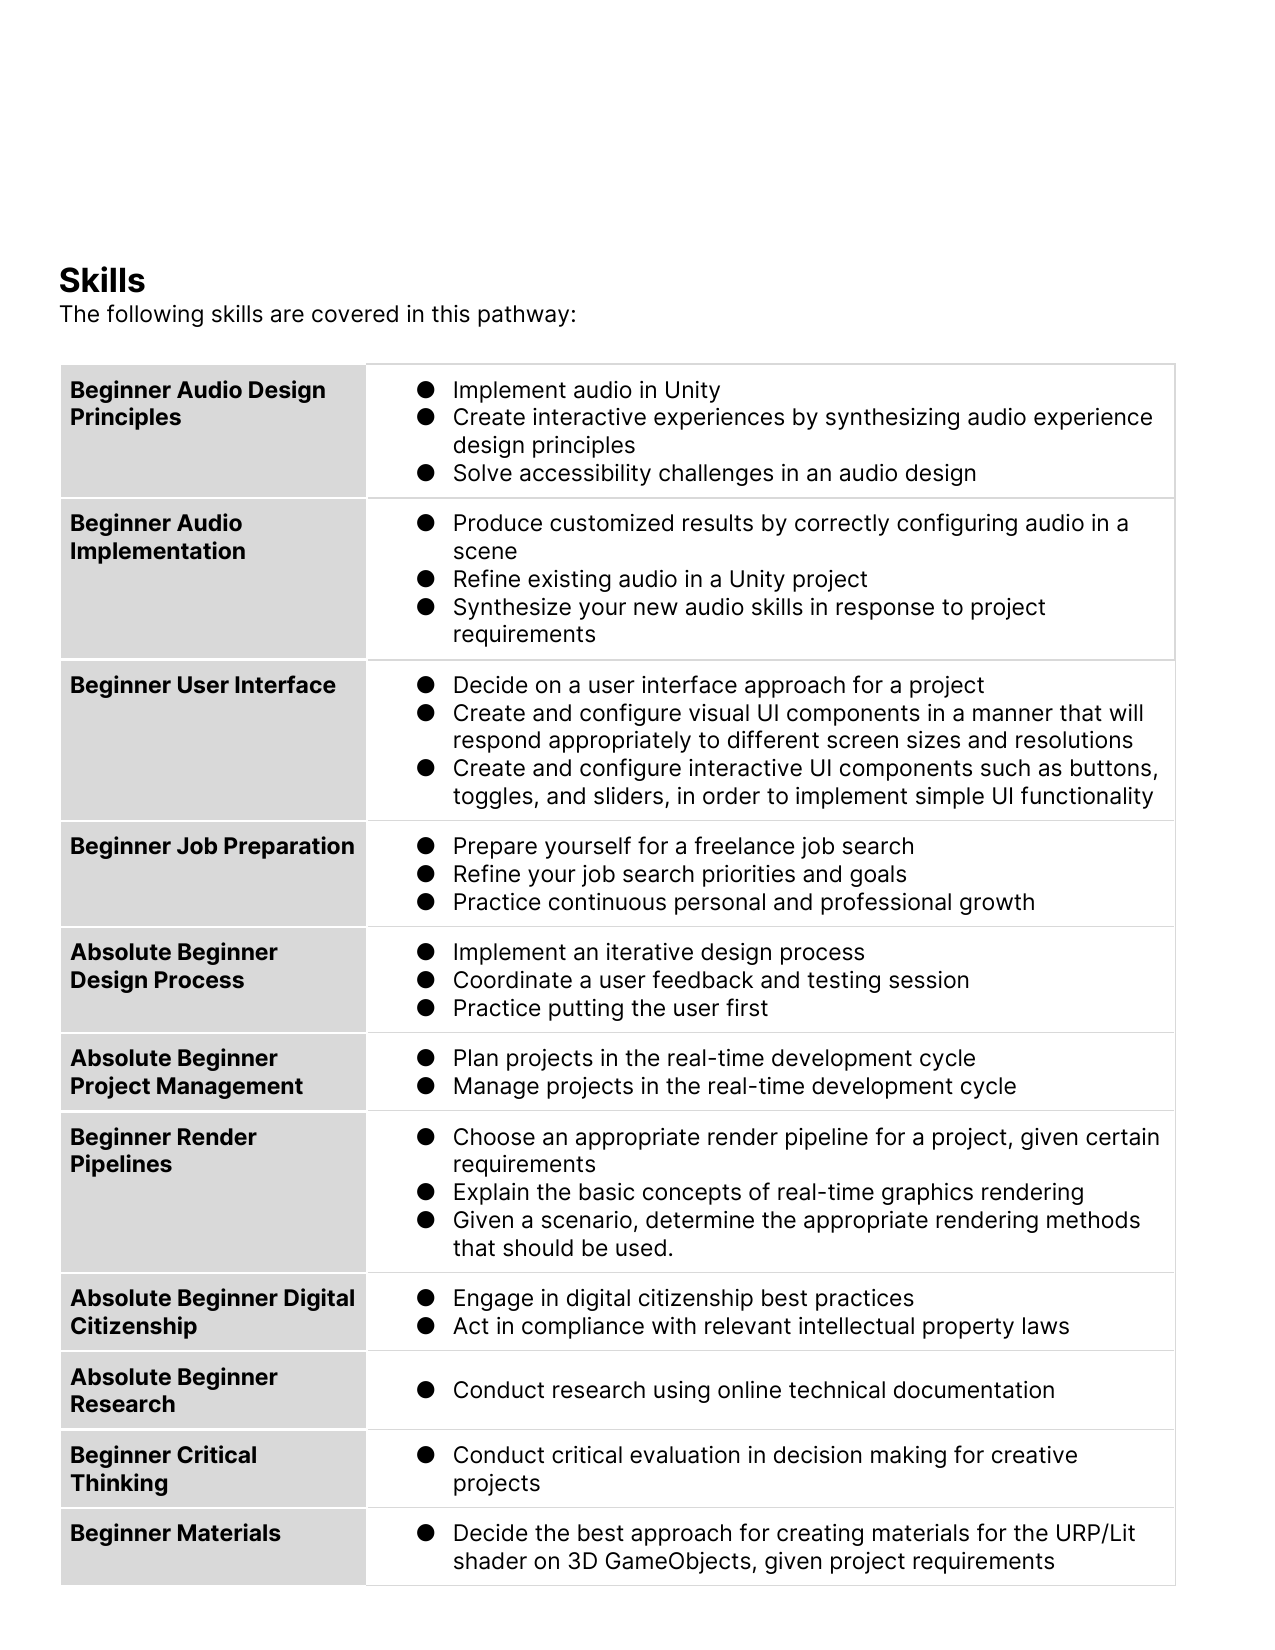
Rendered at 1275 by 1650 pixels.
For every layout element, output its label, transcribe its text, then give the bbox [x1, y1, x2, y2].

table_cell Engage in digital citizenship best practices Act in compliance with relevant intellectual property laws [368, 1272, 1175, 1350]
table_cell Conduct research using online technical documentation [368, 1350, 1175, 1428]
table_cell Plan projects in the real-time development cycle Manage projects in the real-time development cycle [368, 1032, 1175, 1110]
table_cell Produce customized results by correctly configuring audio in a scene Refine existing audio in a Unity project Synthesize your new audio skills in response to project requirements [368, 499, 1174, 658]
table_header Beginner Audio Design Principles [61, 365, 366, 497]
table_cell Prepare yourself for a freelance job search Refine your job search priorities and goals Practice continuous personal and professional growth [368, 820, 1175, 926]
table_cell Implement an iterative design process Coordinate a user feedback and testing session Practice putting the user first [368, 926, 1175, 1032]
table_cell Beginner Job Preparation [61, 822, 366, 926]
table_cell Beginner User Interface [61, 661, 366, 820]
table_cell Absolute Beginner Project Management [61, 1034, 366, 1110]
text The following skills are covered in this pathway: [58, 300, 842, 327]
table_cell Beginner Render Pipelines [61, 1113, 366, 1272]
table_cell Absolute Beginner Research [61, 1352, 366, 1428]
table_cell Choose an appropriate render pipeline for a project, given certain requirements Explain the basic concepts of real-time graphics rendering Given a scenario, determine the appropriate rendering methods that should be used. [368, 1110, 1175, 1272]
table_cell Absolute Beginner Design Process [61, 928, 366, 1032]
table_cell Absolute Beginner Digital Citizenship [61, 1274, 366, 1350]
subtitle Skills [58, 263, 783, 300]
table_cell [368, 1507, 1175, 1585]
table_cell Beginner Audio Implementation [61, 499, 366, 658]
table_header Implement audio in Unity Create interactive experiences by synthesizing audio experience design principles Solve accessibility challenges in an audio design [368, 365, 1174, 497]
table_cell Beginner Critical Thinking [61, 1431, 366, 1507]
table_cell Conduct critical evaluation in decision making for creative projects [368, 1429, 1175, 1507]
table_cell Beginner Materials [61, 1509, 366, 1585]
table_cell Decide on a user interface approach for a project Create and configure visual UI components in a manner that will respond appropriately to different screen sizes and resolutions Create and configure interactive UI components such as buttons, toggles, and sliders, in order to implement simple UI functionality [368, 661, 1175, 820]
